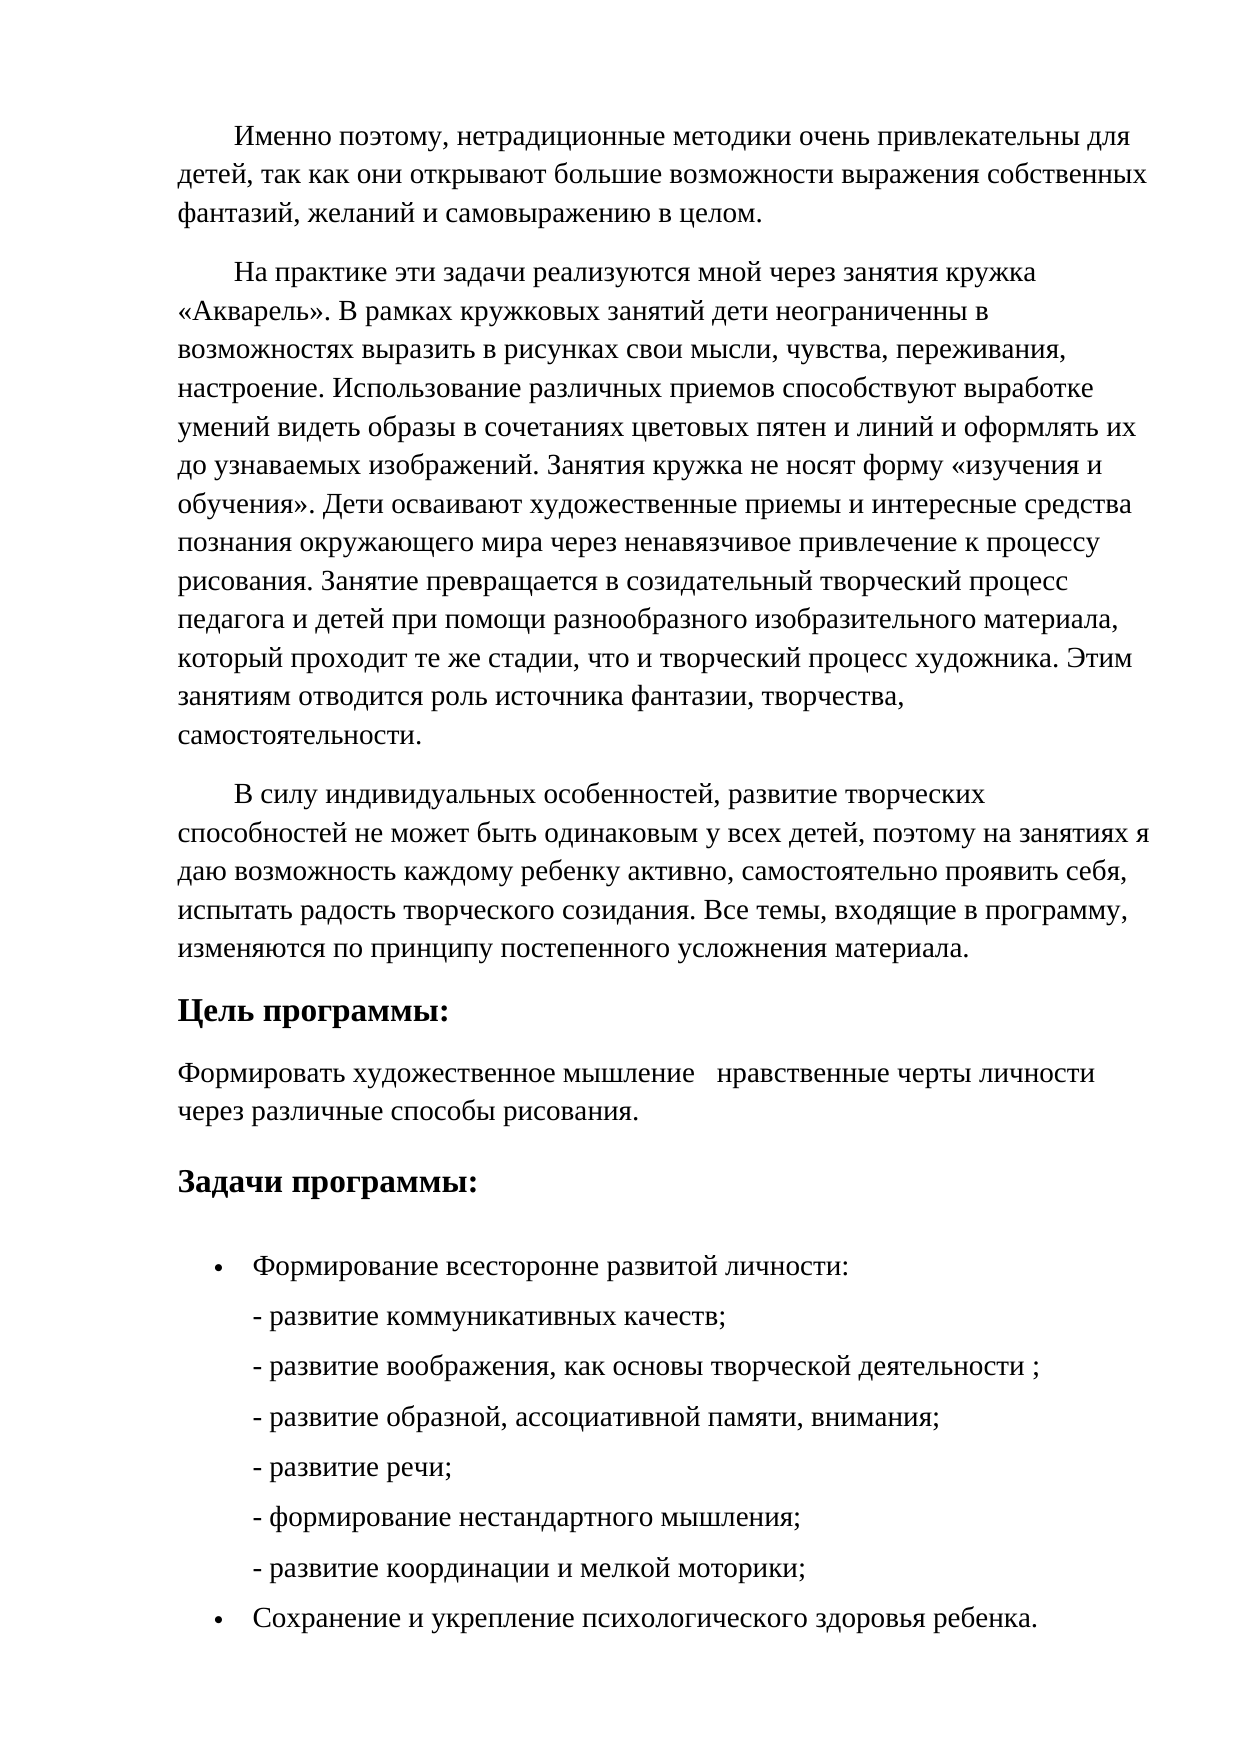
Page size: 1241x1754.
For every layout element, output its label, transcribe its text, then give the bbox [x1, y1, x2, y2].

text В силу индивидуальных особенностей, развитие творческих способностей не может быть одинаковым у всех детей, поэтому на занятиях я даю возможность каждому ребенку активно, самостоятельно проявить себя, испытать радость творческого созидания. Все темы, входящие в программу, изменяются по принципу постепенного усложнения материала. [177, 776, 1152, 964]
text Именно поэтому, нетрадиционные методики очень привлекательны для детей, так как они открывают большие возможности выражения собственных фантазий, желаний и самовыражению в целом. [177, 118, 1152, 229]
text Цель программы: [177, 990, 1152, 1028]
text Формировать художественное мышление нравственные черты личности через различные способы рисования. [177, 1055, 1152, 1127]
list Формирование всесторонне развитой личности: - развитие коммуникативных качеств; - развитие воображения, как основы творческой деятельности ; - развитие образной, ассоциативной памяти, внимания; - развитие речи; - формирование нестандартного мышления; - развитие координации и мелкой моторики; [215, 1248, 1152, 1583]
text На практике эти задачи реализуются мной через занятия кружка «Акварель». В рамках кружковых занятий дети неограниченны в возможностях выразить в рисунках свои мысли, чувства, переживания, настроение. Использование различных приемов способствуют выработке умений видеть образы в сочетаниях цветовых пятен и линий и оформлять их до узнаваемых изображений. Занятия кружка не носят форму «изучения и обучения». Дети осваивают художественные приемы и интересные средства познания окружающего мира через ненавязчивое привлечение к процессу рисования. Занятие превращается в созидательный творческий процесс педагога и детей при помощи разнообразного изобразительного материала, который проходит те же стадии, что и творческий процесс художника. Этим занятиям отводится роль источника фантазии, творчества, самостоятельности. [177, 254, 1152, 751]
text Задачи программы: [177, 1161, 1152, 1199]
list Сохранение и укрепление психологического здоровья ребенка. [215, 1600, 1152, 1633]
